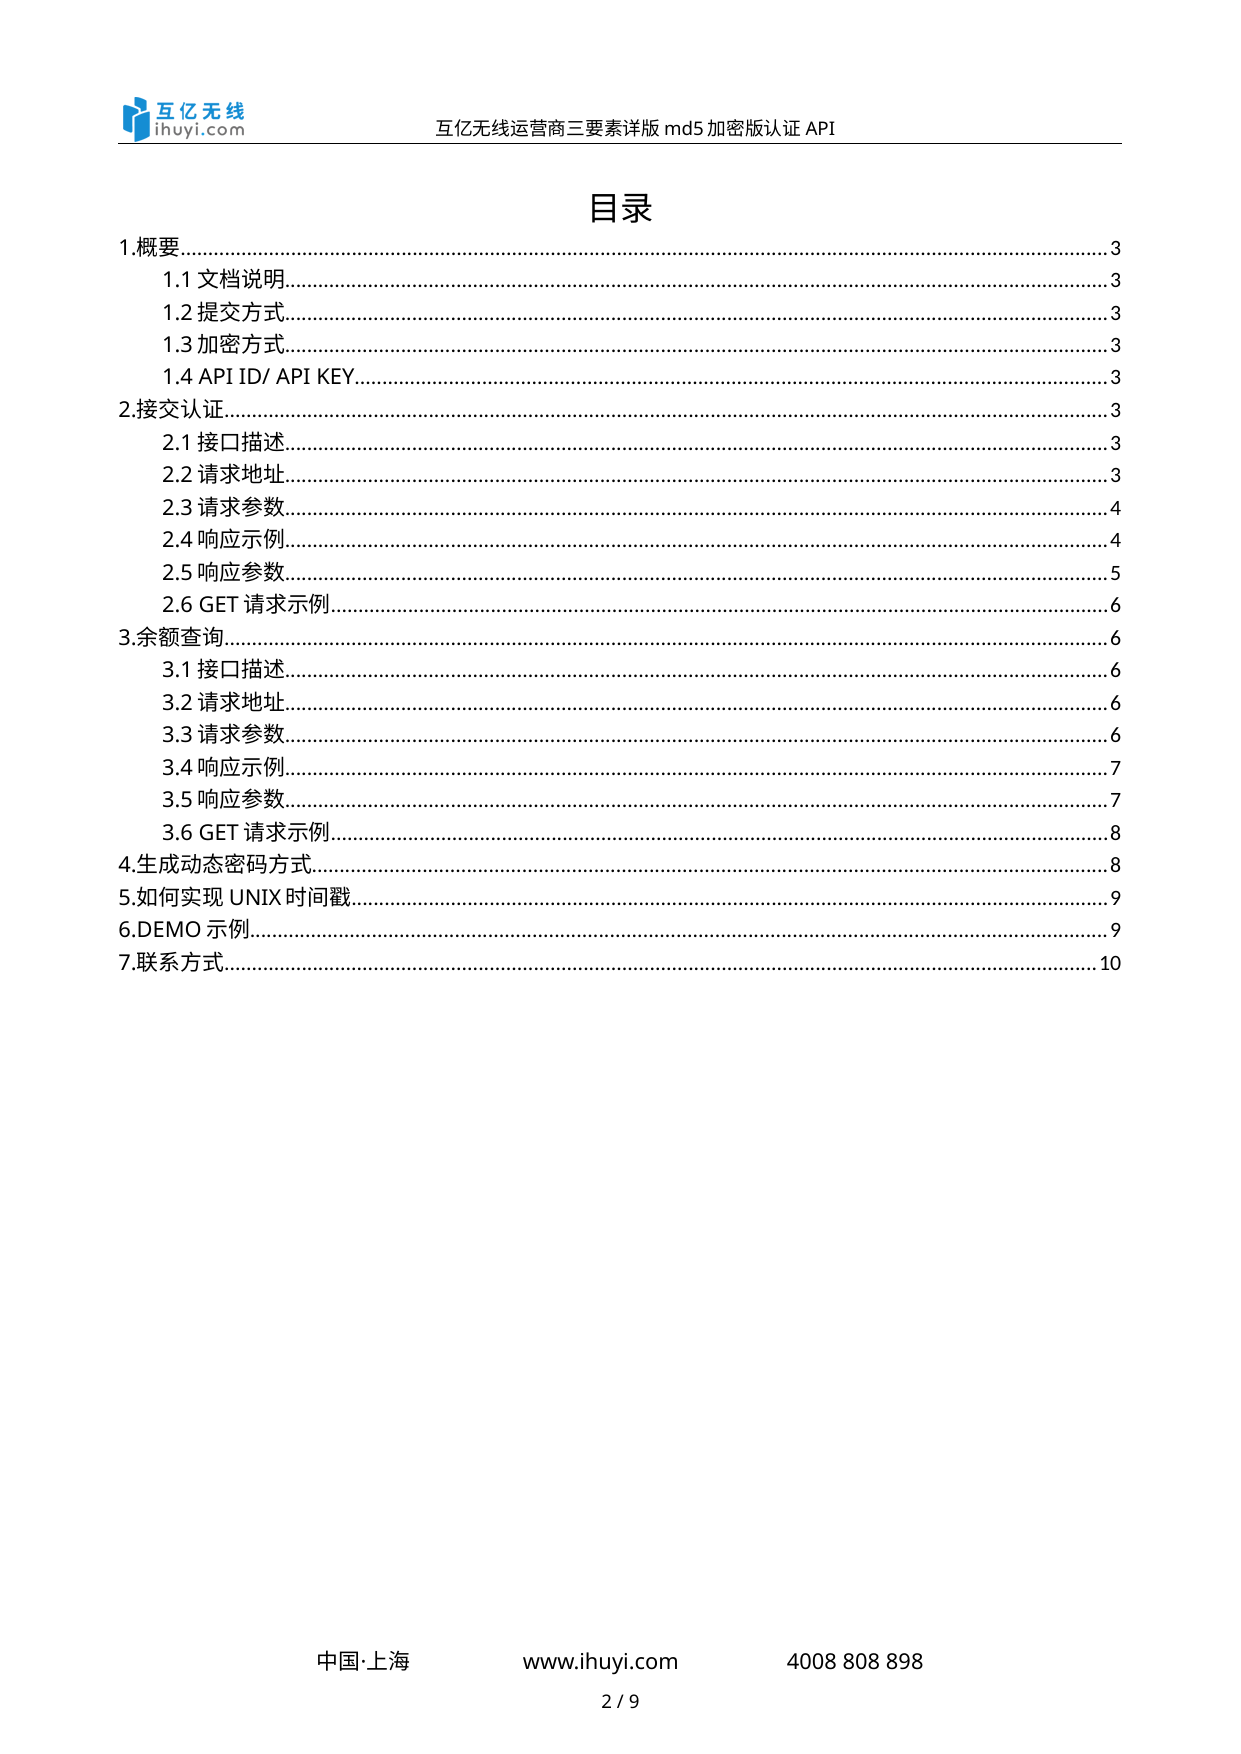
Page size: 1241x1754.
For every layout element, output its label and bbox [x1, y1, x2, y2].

picture [118, 88, 249, 143]
